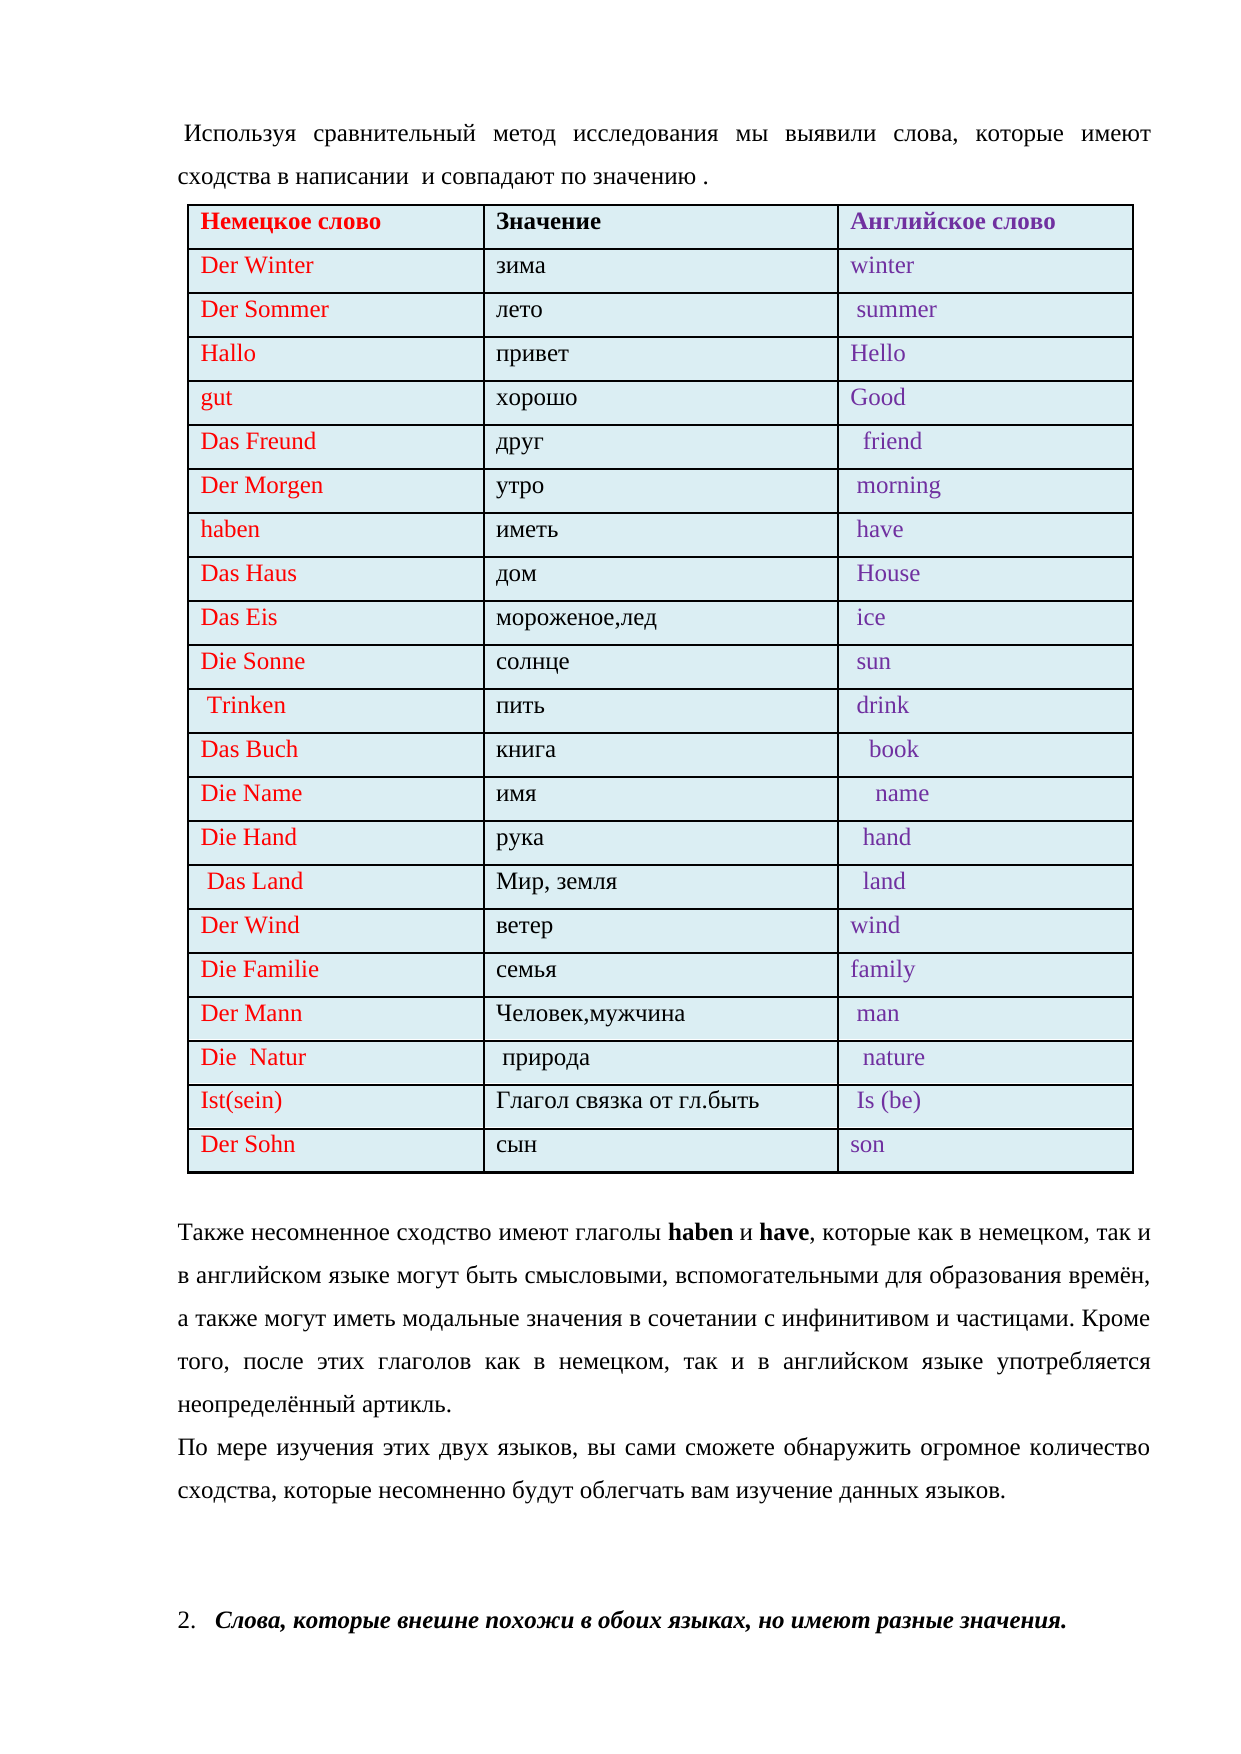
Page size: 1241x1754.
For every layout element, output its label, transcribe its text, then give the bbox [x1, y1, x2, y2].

table_cell солнце [485, 646, 837, 688]
table_cell Das Freund [189, 426, 483, 468]
table_cell утро [485, 470, 837, 512]
table_cell friend [839, 426, 1132, 468]
table_cell man [839, 998, 1132, 1039]
table_cell иметь [485, 514, 837, 556]
table_cell Der Mann [189, 998, 483, 1039]
text Используя сравнительный метод исследования мы выявили слова, которые имеют сходства в написании и совпадают по значению . [177, 118, 1152, 190]
table_cell gut [189, 382, 483, 424]
table_cell hand [839, 822, 1132, 864]
table_cell Hello [839, 338, 1132, 380]
table_cell Der Morgen [189, 470, 483, 512]
table_cell book [839, 734, 1132, 776]
table_cell Trinken [189, 690, 483, 732]
table_cell winter [839, 250, 1132, 292]
table_cell son [839, 1130, 1132, 1171]
table_cell Человек,мужчина [485, 998, 837, 1039]
table_cell Ist(sein) [189, 1086, 483, 1127]
table_cell друг [485, 426, 837, 468]
table_cell wind [839, 910, 1132, 952]
table_cell drink [839, 690, 1132, 732]
table_cell nature [839, 1042, 1132, 1083]
table_cell Der Winter [189, 250, 483, 292]
table_cell Hallo [189, 338, 483, 380]
table_cell Das Haus [189, 558, 483, 600]
table_cell природа [485, 1042, 837, 1083]
table_cell haben [189, 514, 483, 556]
table_header Немецкое слово [189, 206, 483, 248]
table_cell дом [485, 558, 837, 600]
list Слова, которые внешне похожи в обоих языках, но имеют разные значения. [177, 1605, 1152, 1633]
table_cell morning [839, 470, 1132, 512]
table_cell зима [485, 250, 837, 292]
table_cell Die Hand [189, 822, 483, 864]
table_cell Die Familie [189, 954, 483, 996]
table_cell Das Eis [189, 602, 483, 644]
table_cell land [839, 866, 1132, 908]
table_cell have [839, 514, 1132, 556]
table_header Английское слово [839, 206, 1132, 248]
table_cell House [839, 558, 1132, 600]
table_cell имя [485, 778, 837, 820]
table_cell Глагол связка от гл.быть [485, 1086, 837, 1127]
table_cell привет [485, 338, 837, 380]
table_cell хорошо [485, 382, 837, 424]
text Также несомненное сходство имеют глаголы haben и have, которые как в немецком, так и в английском языке могут быть смысловыми, вспомогательными для образования времён, а также могут иметь модальные значения в сочетании с инфинитивом и частицами. Кроме того, после этих глаголов как в немецком, так и в английском языке употребляется неопределённый артикль. [177, 1217, 1152, 1418]
table_cell name [839, 778, 1132, 820]
table_cell мороженое,лед [485, 602, 837, 644]
table_header Значение [485, 206, 837, 248]
table_cell Die Sonne [189, 646, 483, 688]
table_cell Die Natur [189, 1042, 483, 1083]
table_cell Мир, земля [485, 866, 837, 908]
table_cell summer [839, 294, 1132, 336]
table_cell Die Name [189, 778, 483, 820]
text По мере изучения этих двух языков, вы сами сможете обнаружить огромное количество сходства, которые несомненно будут облегчать вам изучение данных языков. [177, 1432, 1152, 1504]
table_cell сын [485, 1130, 837, 1171]
table_cell Der Wind [189, 910, 483, 952]
table_cell Is (be) [839, 1086, 1132, 1127]
table_cell семья [485, 954, 837, 996]
table_cell лето [485, 294, 837, 336]
table_cell Der Sohn [189, 1130, 483, 1171]
table_cell рука [485, 822, 837, 864]
table_cell Good [839, 382, 1132, 424]
table_cell Der Sommer [189, 294, 483, 336]
table_cell пить [485, 690, 837, 732]
table_cell family [839, 954, 1132, 996]
table_cell Das Land [189, 866, 483, 908]
table_cell ветер [485, 910, 837, 952]
table_cell ice [839, 602, 1132, 644]
table_cell книга [485, 734, 837, 776]
table_cell sun [839, 646, 1132, 688]
table_cell Das Buch [189, 734, 483, 776]
